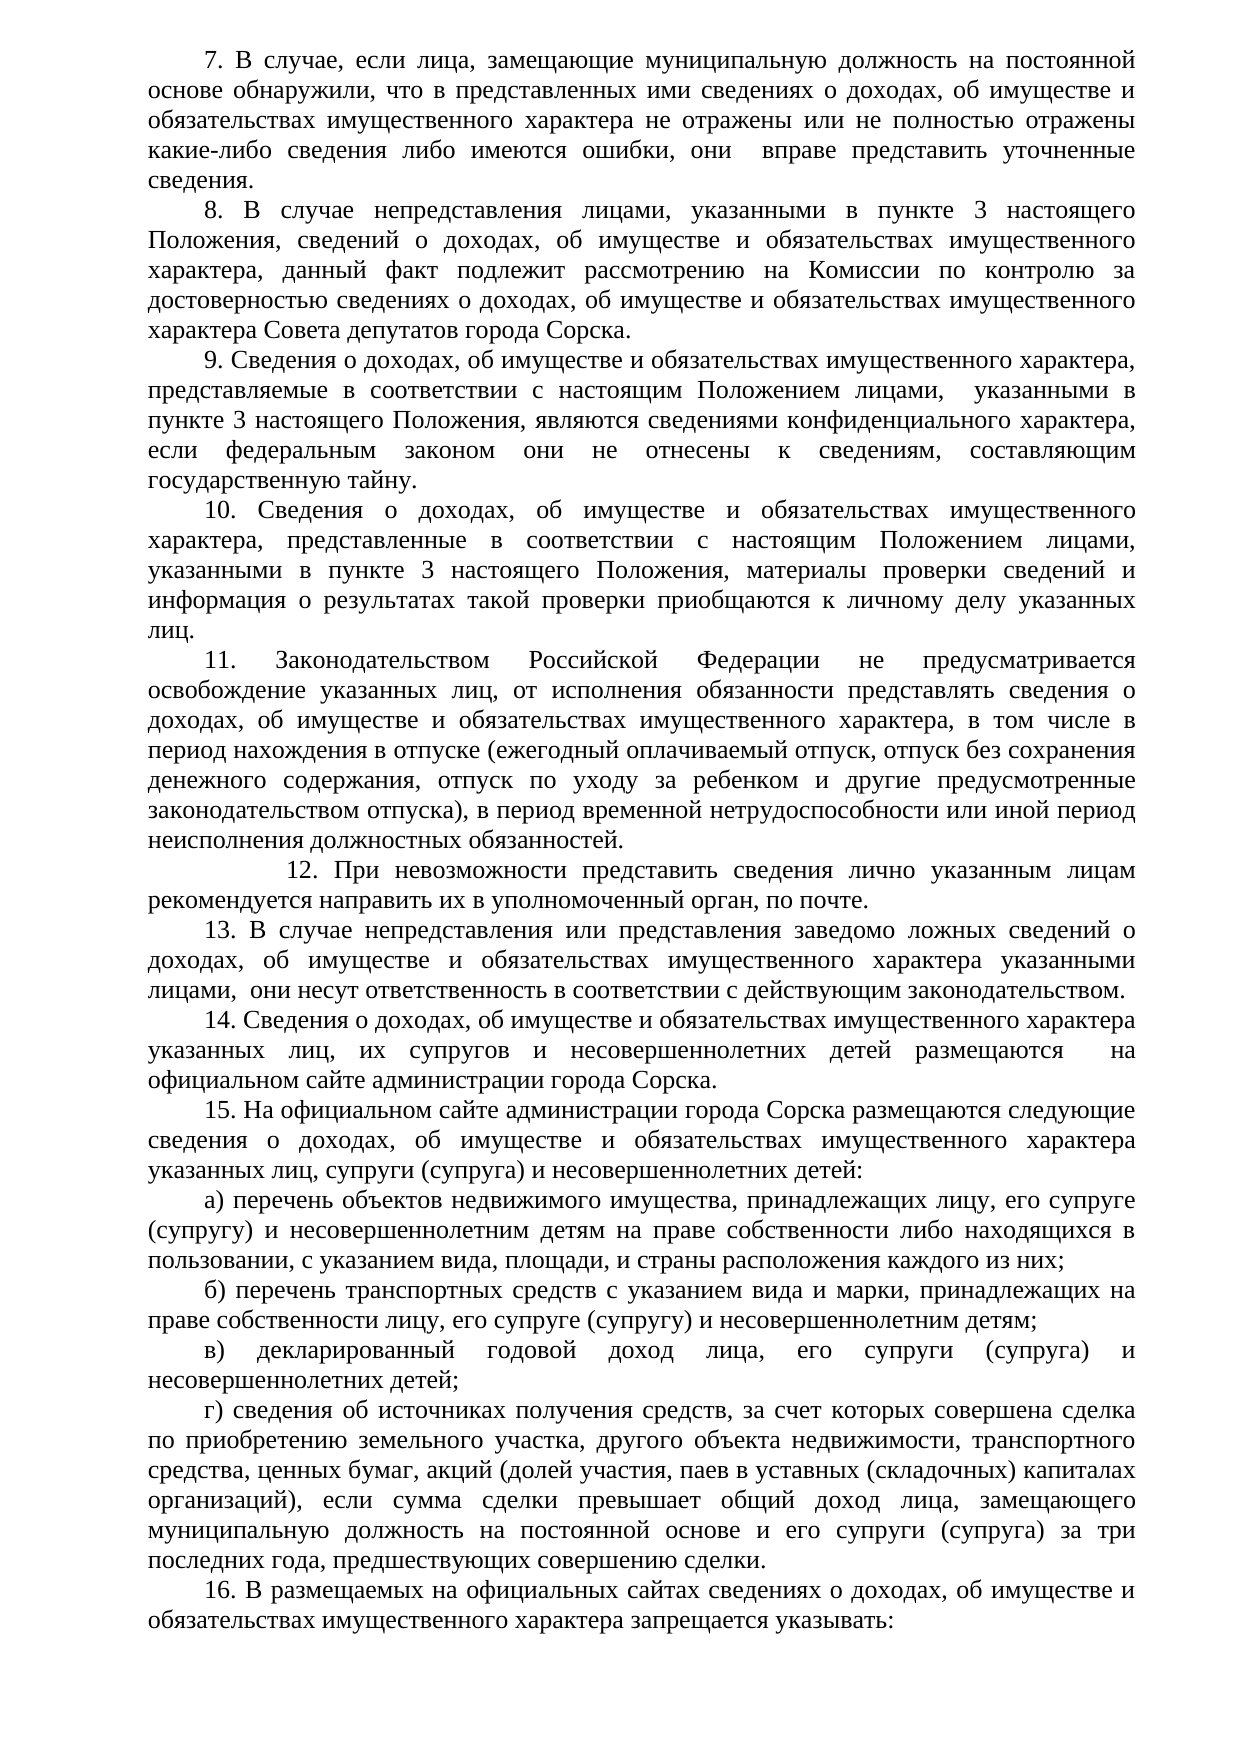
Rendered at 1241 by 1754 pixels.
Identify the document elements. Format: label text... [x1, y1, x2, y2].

text 14. Сведения о доходах, об имуществе и обязательствах имущественного характера указанных лиц, их супругов и несовершеннолетних детей размещаются на официальном сайте администрации города Сорска. [148, 1004, 1137, 1094]
text в) декларированный годовой доход лица, его супруги (супруга) и несовершеннолетних детей; [148, 1334, 1137, 1394]
text 15. На официальном сайте администрации города Сорска размещаются следующие сведения о доходах, об имуществе и обязательствах имущественного характера указанных лиц, супруги (супруга) и несовершеннолетних детей: [148, 1094, 1137, 1184]
text г) сведения об источниках получения средств, за счет которых совершена сделка по приобретению земельного участка, другого объекта недвижимости, транспортного средства, ценных бумаг, акций (долей участия, паев в уставных (складочных) капиталах организаций), если сумма сделки превышает общий доход лица, замещающего муниципальную должность на постоянной основе и его супруги (супруга) за три последних года, предшествующих совершению сделки. [148, 1394, 1137, 1574]
text 7. В случае, если лица, замещающие муниципальную должность на постоянной основе обнаружили, что в представленных ими сведениях о доходах, об имуществе и обязательствах имущественного характера не отражены или не полностью отражены какие-либо сведения либо имеются ошибки, они вправе представить уточненные сведения. [148, 44, 1137, 194]
text 8. В случае непредставления лицами, указанными в пункте 3 настоящего Положения, сведений о доходах, об имуществе и обязательствах имущественного характера, данный факт подлежит рассмотрению на Комиссии по контролю за достоверностью сведениях о доходах, об имуществе и обязательствах имущественного характера Совета депутатов города Сорска. [148, 194, 1137, 344]
text а) перечень объектов недвижимого имущества, принадлежащих лицу, его супруге (супругу) и несовершеннолетним детям на праве собственности либо находящихся в пользовании, с указанием вида, площади, и страны расположения каждого из них; [148, 1184, 1137, 1274]
text 12. При невозможности представить сведения лично указанным лицам рекомендуется направить их в уполномоченный орган, по почте. [148, 854, 1137, 914]
text 11. Законодательством Российской Федерации не предусматривается освобождение указанных лиц, от исполнения обязанности представлять сведения о доходах, об имуществе и обязательствах имущественного характера, в том числе в период нахождения в отпуске (ежегодный оплачиваемый отпуск, отпуск без сохранения денежного содержания, отпуск по уходу за ребенком и другие предусмотренные законодательством отпуска), в период временной нетрудоспособности или иной период неисполнения должностных обязанностей. [148, 644, 1137, 854]
text б) перечень транспортных средств с указанием вида и марки, принадлежащих на праве собственности лицу, его супруге (супругу) и несовершеннолетним детям; [148, 1274, 1137, 1334]
text 13. В случае непредставления или представления заведомо ложных сведений о доходах, об имуществе и обязательствах имущественного характера указанными лицами, они несут ответственность в соответствии с действующим законодательством. [148, 914, 1137, 1004]
text 16. В размещаемых на официальных сайтах сведениях о доходах, об имуществе и обязательствах имущественного характера запрещается указывать: [148, 1574, 1137, 1634]
text 9. Сведения о доходах, об имуществе и обязательствах имущественного характера, представляемые в соответствии с настоящим Положением лицами, указанными в пункте 3 настоящего Положения, являются сведениями конфиденциального характера, если федеральным законом они не отнесены к сведениям, составляющим государственную тайну. [148, 344, 1137, 494]
text 10. Сведения о доходах, об имуществе и обязательствах имущественного характера, представленные в соответствии с настоящим Положением лицами, указанными в пункте 3 настоящего Положения, материалы проверки сведений и информация о результатах такой проверки приобщаются к личному делу указанных лиц. [148, 494, 1137, 644]
